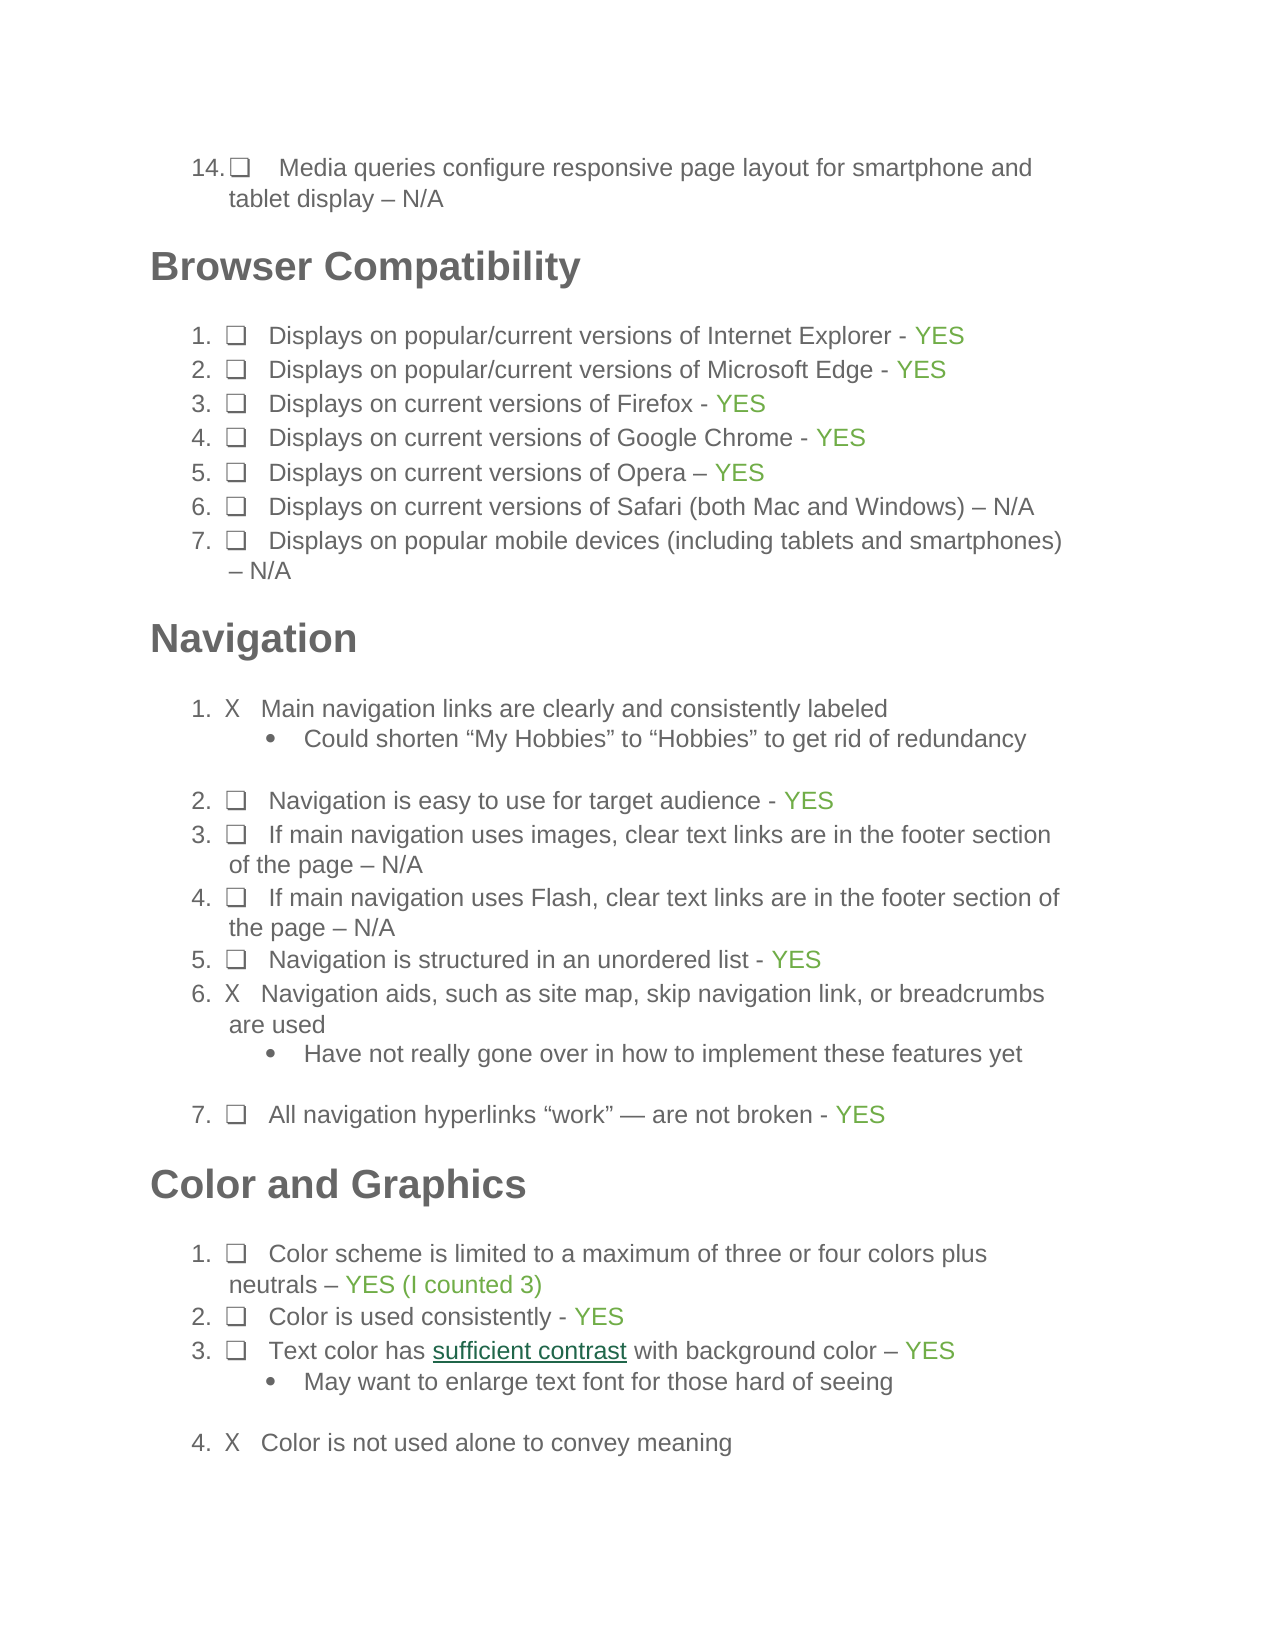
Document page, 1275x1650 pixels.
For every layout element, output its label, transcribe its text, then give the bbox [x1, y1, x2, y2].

list X Navigation aids, such as site map, skip navigation link, or breadcrumbs are used [191, 976, 1078, 1039]
list ❏ Media queries configure responsive page layout for smartphone and tablet display – N/A [191, 150, 1078, 213]
list ❏ Displays on popular mobile devices (including tablets and smartphones) – N/A [191, 522, 1078, 585]
list ❏ Displays on current versions of Firefox - YES [191, 386, 1078, 420]
list ❏ Navigation is easy to use for target audience - YES [191, 782, 1078, 816]
list ❏ If main navigation uses Flash, clear text links are in the footer section of the page – N/A [191, 879, 1078, 942]
list ❏ Displays on popular/current versions of Microsoft Edge - YES [191, 352, 1078, 386]
list ❏ Color is used consistently - YES [191, 1299, 1078, 1333]
text Browser Compatibility [150, 242, 1125, 289]
list ❏ Text color has sufficient contrast with background color – YES [191, 1333, 1078, 1367]
list ❏ Displays on current versions of Google Chrome - YES [191, 420, 1078, 454]
list ❏ All navigation hyperlinks “work” — are not broken - YES [191, 1097, 1078, 1131]
text Navigation [150, 614, 1125, 661]
list ❏ Color scheme is limited to a maximum of three or four colors plus neutrals – YES (I counted 3) [191, 1236, 1078, 1299]
list ❏ Displays on current versions of Opera – YES [191, 454, 1078, 488]
list ❏ Displays on popular/current versions of Internet Explorer - YES [191, 318, 1078, 352]
list Could shorten “My Hobbies” to “Hobbies” to get rid of redundancy [266, 724, 1078, 753]
list ❏ Navigation is structured in an unordered list - YES [191, 942, 1078, 976]
text Color and Graphics [150, 1160, 1125, 1207]
list X Color is not used alone to convey meaning [191, 1425, 1078, 1459]
list ❏ If main navigation uses images, clear text links are in the footer section of the page – N/A [191, 816, 1078, 879]
list ❏ Displays on current versions of Safari (both Mac and Windows) – N/A [191, 488, 1078, 522]
list X Main navigation links are clearly and consistently labeled [191, 690, 1078, 724]
list May want to enlarge text font for those hard of seeing [266, 1367, 1078, 1396]
list Have not really gone over in how to implement these features yet [266, 1039, 1078, 1068]
